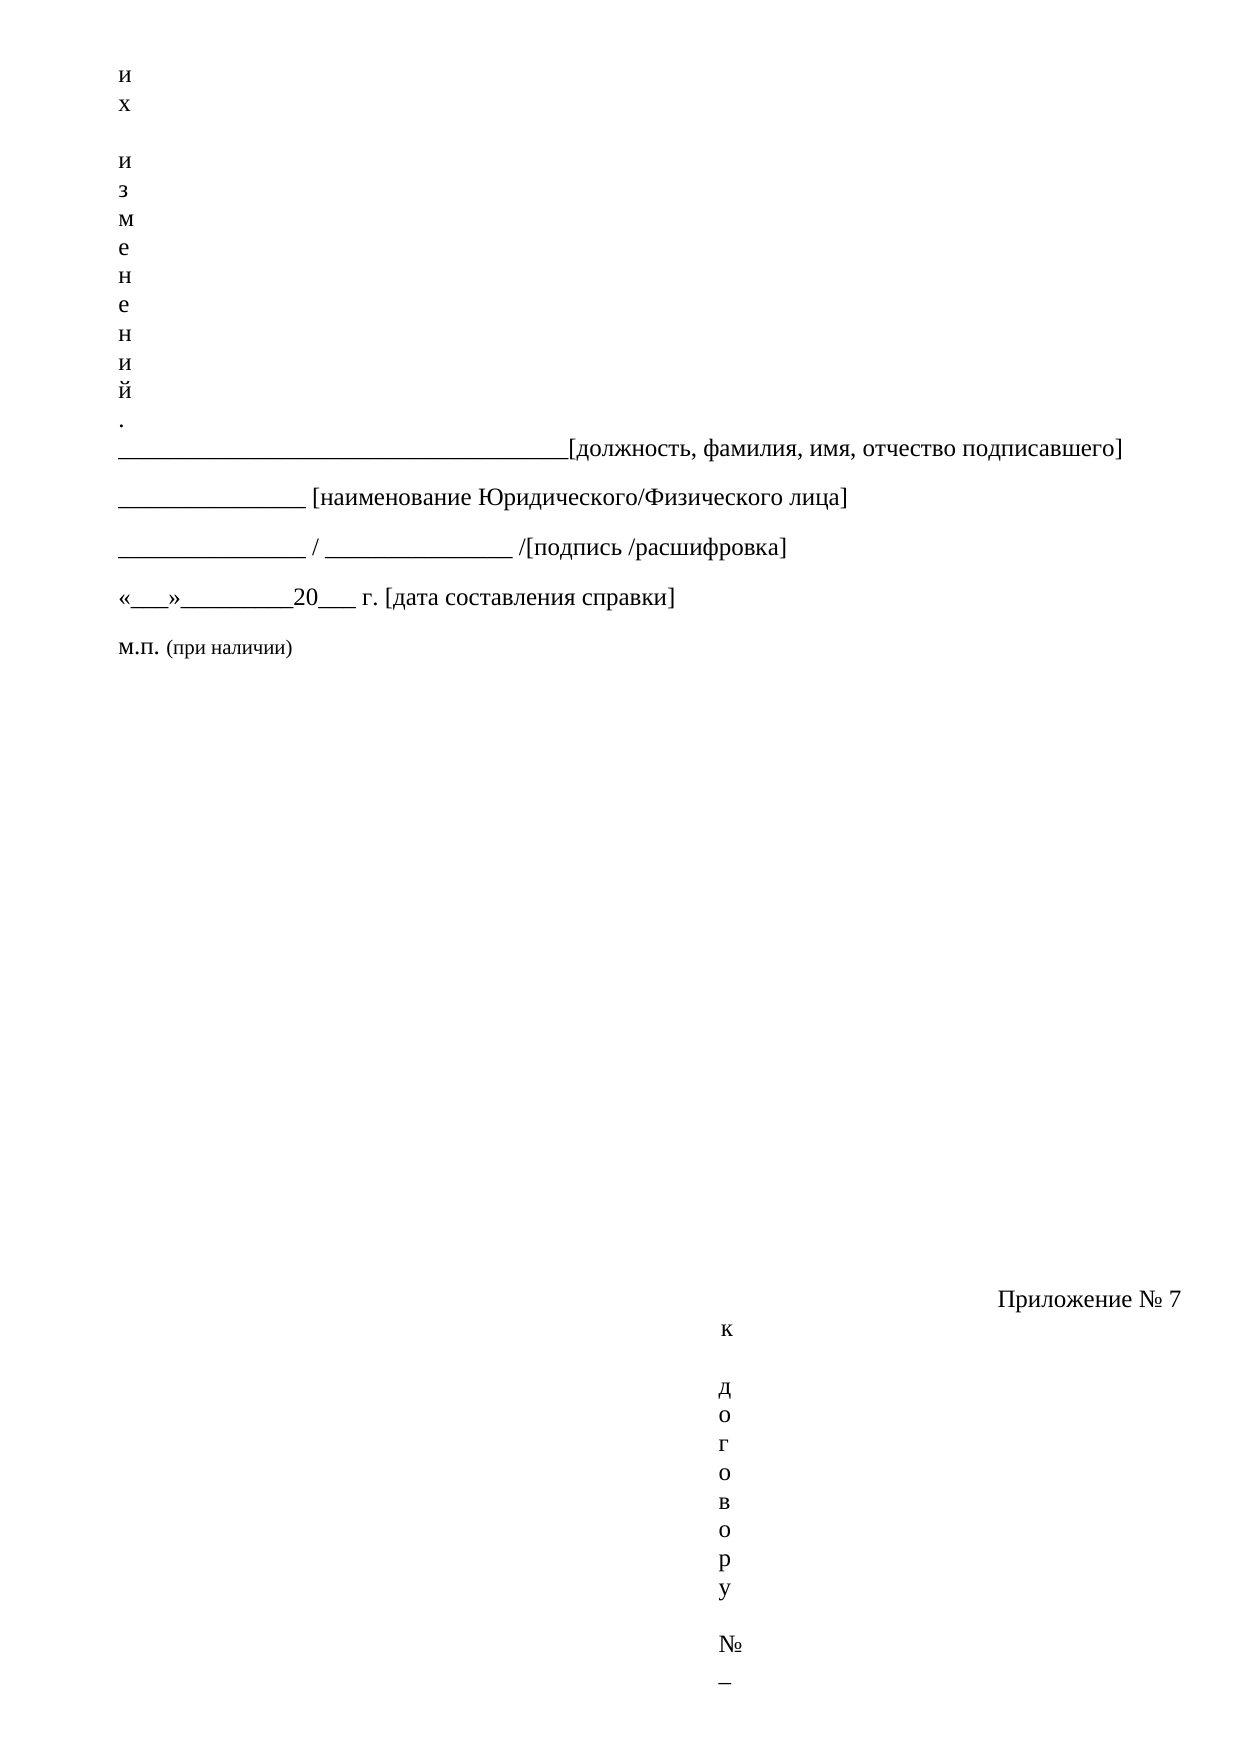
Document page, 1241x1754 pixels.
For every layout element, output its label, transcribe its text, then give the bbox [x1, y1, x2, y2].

text ____________________________________[должность, фамилия, имя, отчество подписавшего] [118, 433, 1181, 462]
text _______________ / _______________ /[подпись /расшифровка] [118, 532, 1181, 561]
text м.п. (при наличии) [118, 631, 1181, 660]
text «___»_________20___ г. [дата составления справки] [118, 582, 1181, 610]
text _______________ [наименование Юридического/Физического лица] [118, 482, 1181, 511]
text Приложение № 7 [118, 1284, 1181, 1313]
